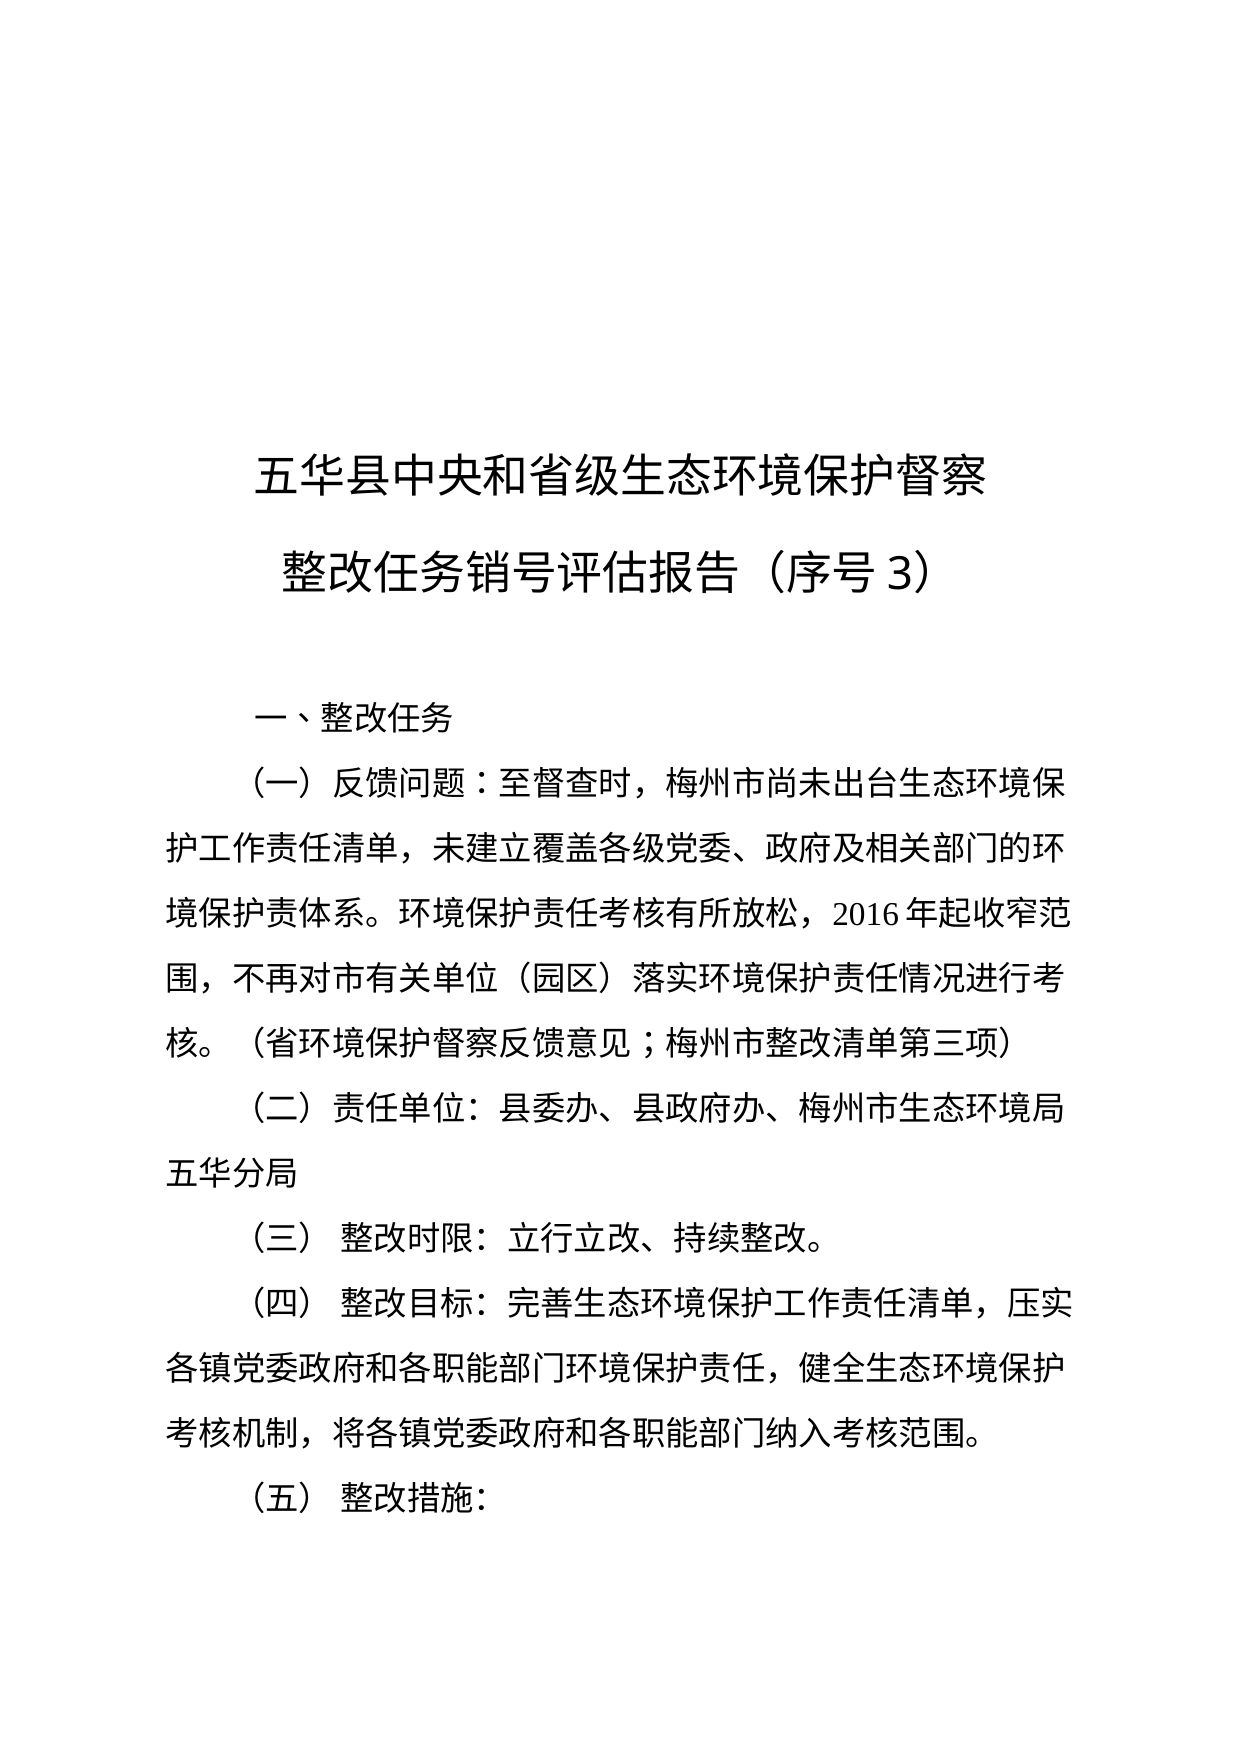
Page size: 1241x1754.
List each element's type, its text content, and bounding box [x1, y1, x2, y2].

text （五） 整改措施： [165, 1463, 1075, 1528]
text 五华县中央和省级生态环境保护督察 [165, 423, 1075, 521]
text 一、整改任务 [165, 683, 1075, 748]
text （三） 整改时限：立行立改、持续整改。 [165, 1203, 1075, 1268]
text （一）反馈问题：至督查时，梅州市尚未出台生态环境保护工作责任清单，未建立覆盖各级党委、政府及相关部门的环境保护责体系。环境保护责任考核有所放松，2016年起收窄范围，不再对市有关单位（园区）落实环境保护责任情况进行考核。（省环境保护督察反馈意见；梅州市整改清单第三项） [165, 748, 1075, 1073]
text （四） 整改目标：完善生态环境保护工作责任清单，压实各镇党委政府和各职能部门环境保护责任，健全生态环境保护考核机制，将各镇党委政府和各职能部门纳入考核范围。 [165, 1268, 1075, 1463]
text 整改任务销号评估报告（序号3） [165, 521, 1075, 618]
text （二）责任单位：县委办、县政府办、梅州市生态环境局五华分局 [165, 1073, 1075, 1203]
